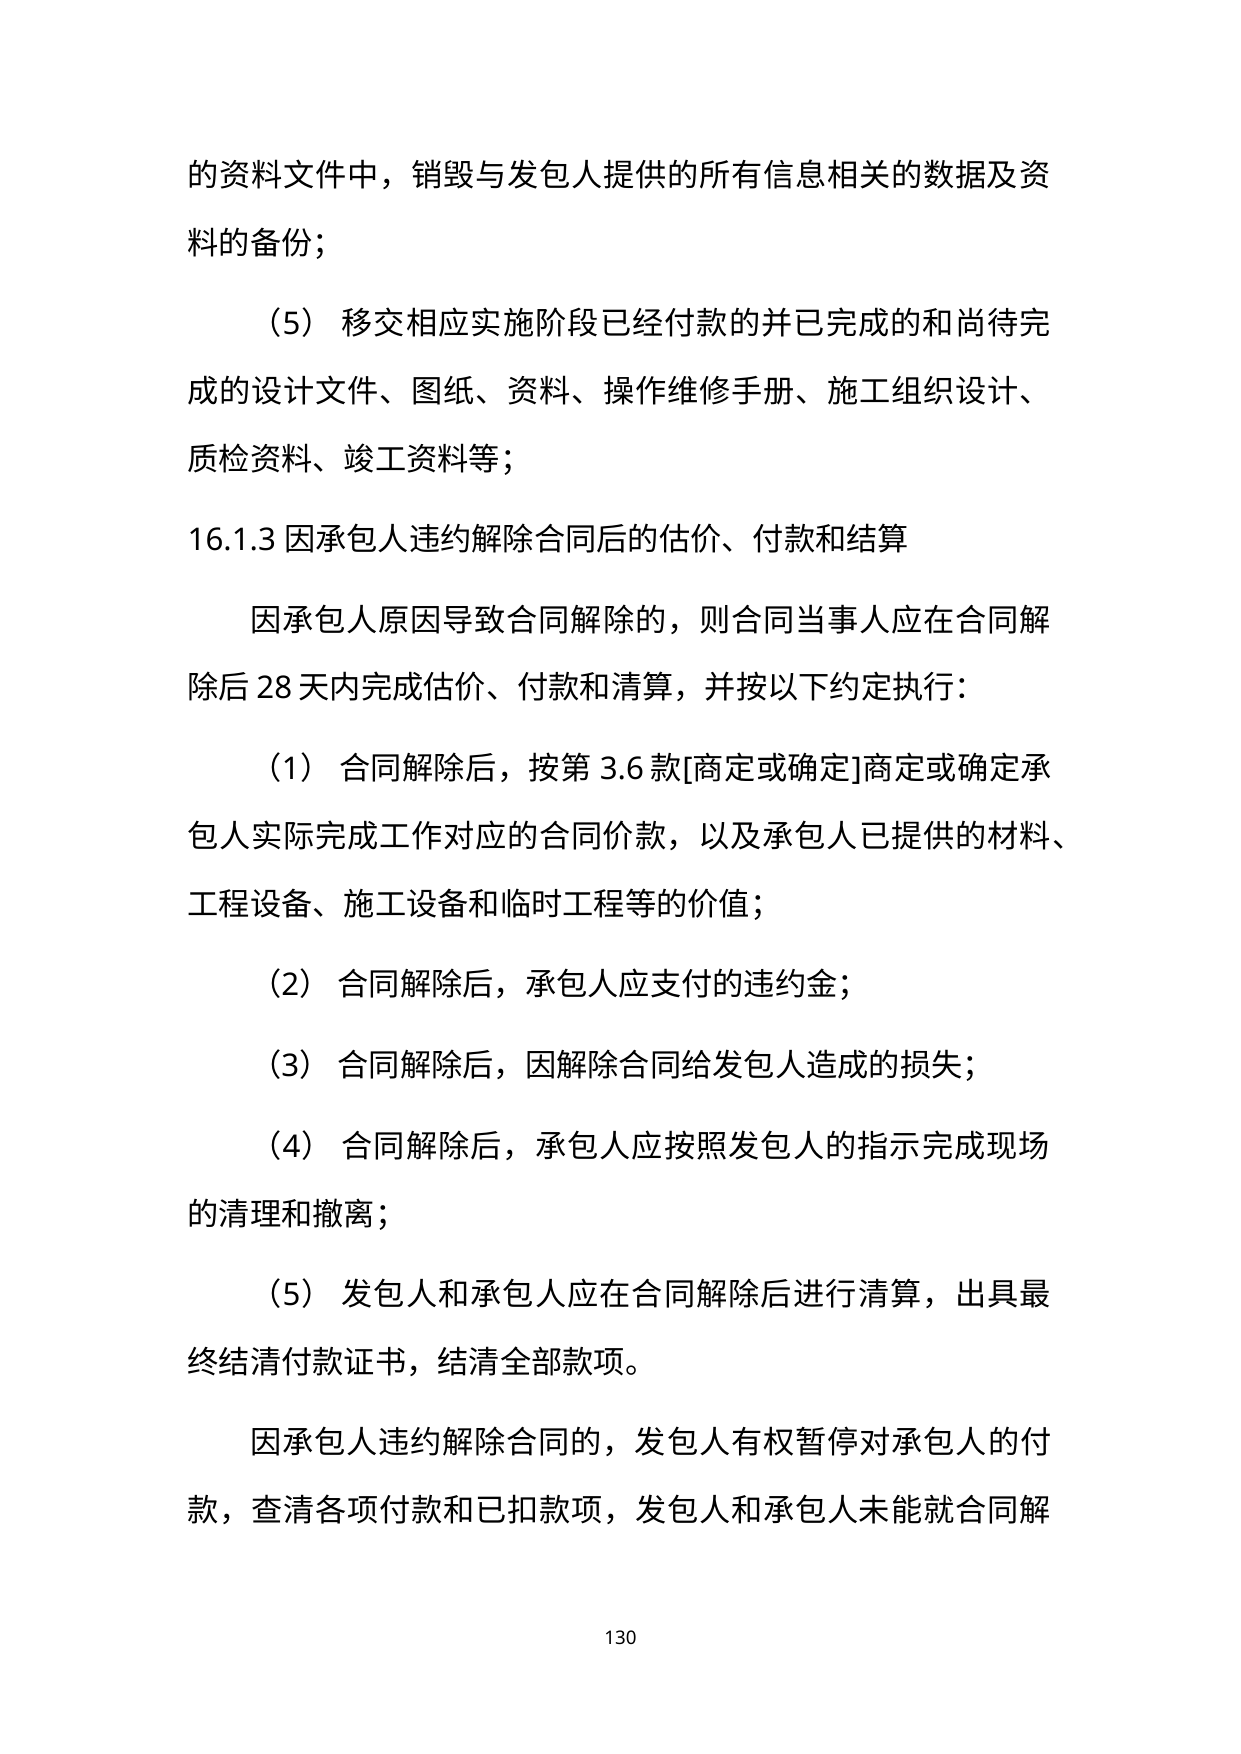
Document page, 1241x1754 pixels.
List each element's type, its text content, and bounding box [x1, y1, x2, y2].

list 16.1.3 因承包人违约解除合同后的估价、付款和结算 [187, 514, 1053, 560]
text （5） 移交相应实施阶段已经付款的并已完成的和尚待完成的设计文件、图纸、资料、操作维修手册、施工组织设计、质检资料、竣工资料等； [187, 298, 1053, 479]
text 因承包人原因导致合同解除的，则合同当事人应在合同解除后28天内完成估价、付款和清算，并按以下约定执行： [187, 595, 1053, 708]
text （5） 发包人和承包人应在合同解除后进行清算，出具最终结清付款证书，结清全部款项。 [187, 1269, 1053, 1382]
text （2） 合同解除后，承包人应支付的违约金； [187, 959, 1053, 1005]
text （3） 合同解除后，因解除合同给发包人造成的损失； [187, 1040, 1053, 1086]
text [187, 1417, 1053, 1530]
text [187, 150, 1053, 263]
text （4） 合同解除后，承包人应按照发包人的指示完成现场的清理和撤离； [187, 1121, 1053, 1234]
text （1） 合同解除后，按第3.6款[商定或确定]商定或确定承包人实际完成工作对应的合同价款，以及承包人已提供的材料、工程设备、施工设备和临时工程等的价值； [187, 743, 1053, 924]
